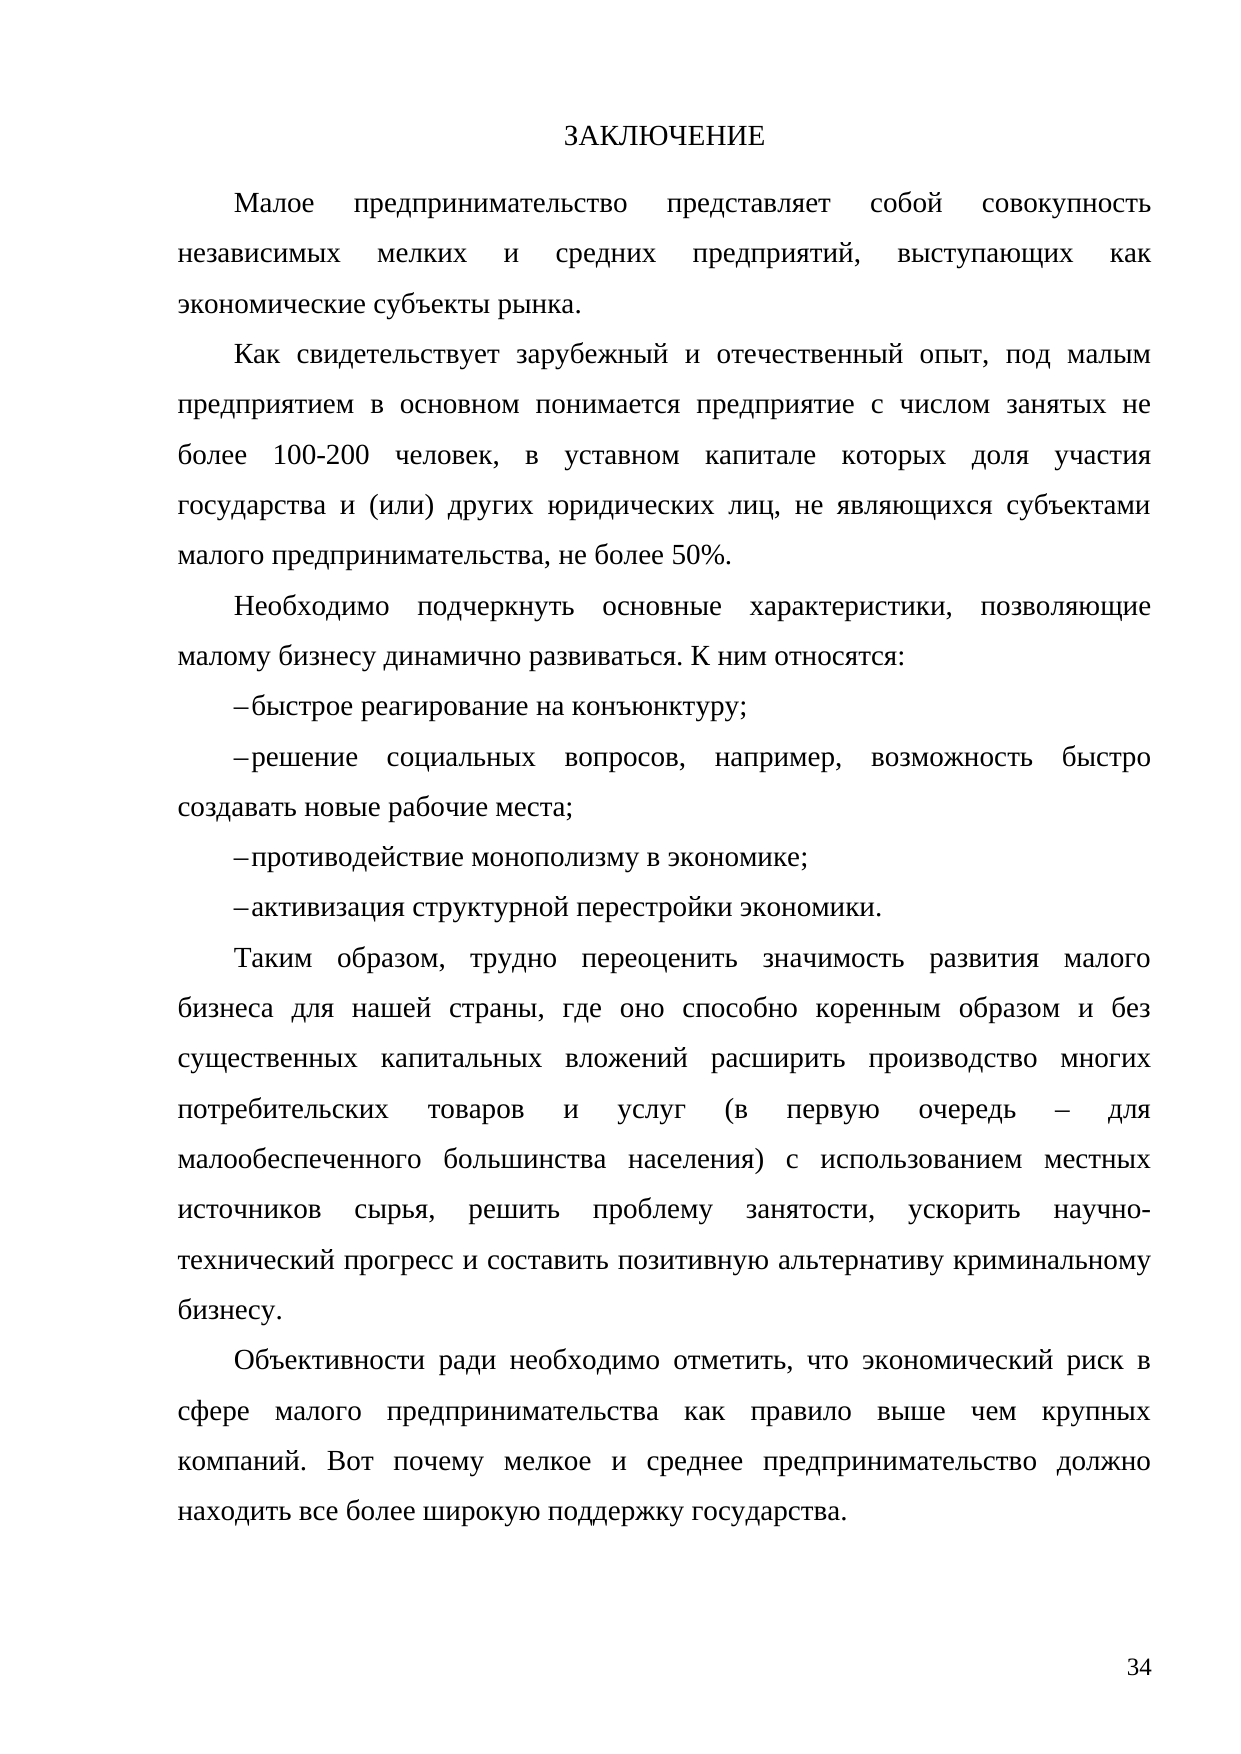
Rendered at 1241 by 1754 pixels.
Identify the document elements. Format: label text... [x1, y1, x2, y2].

list быстрое реагирование на конъюнктуру; [177, 688, 1152, 722]
list противодействие монополизму в экономике; [177, 839, 1152, 873]
list активизация структурной перестройки экономики. [177, 889, 1152, 923]
text Объективности ради необходимо отметить, что экономический риск в сфере малого предпринимательства как правило выше чем крупных компаний. Вот почему мелкое и среднее предпринимательство должно находить все более широкую поддержку государства. [177, 1342, 1152, 1527]
text Как свидетельствует зарубежный и отечественный опыт, под малым предприятием в основном понимается предприятие с числом занятых не более 100-200 человек, в уставном капитале которых доля участия государства и (или) других юридических лиц, не являющихся субъектами малого предпринимательства, не более 50%. [177, 336, 1152, 571]
list решение социальных вопросов, например, возможность быстро создавать новые рабочие места; [177, 739, 1152, 822]
text ЗАКЛЮЧЕНИЕ [177, 118, 1152, 152]
text Таким образом, трудно переоценить значимость развития малого бизнеса для нашей страны, где оно способно коренным образом и без существенных капитальных вложений расширить производство многих потребительских товаров и услуг (в первую очередь – для малообеспеченного большинства населения) с использованием местных источников сырья, решить проблему занятости, ускорить научно-технический прогресс и составить позитивную альтернативу криминальному бизнесу. [177, 940, 1152, 1326]
text Малое предпринимательство представляет собой совокупность независимых мелких и средних предприятий, выступающих как экономические субъекты рынка. [177, 185, 1152, 319]
text Необходимо подчеркнуть основные характеристики, позволяющие малому бизнесу динамично развиваться. К ним относятся: [177, 588, 1152, 672]
